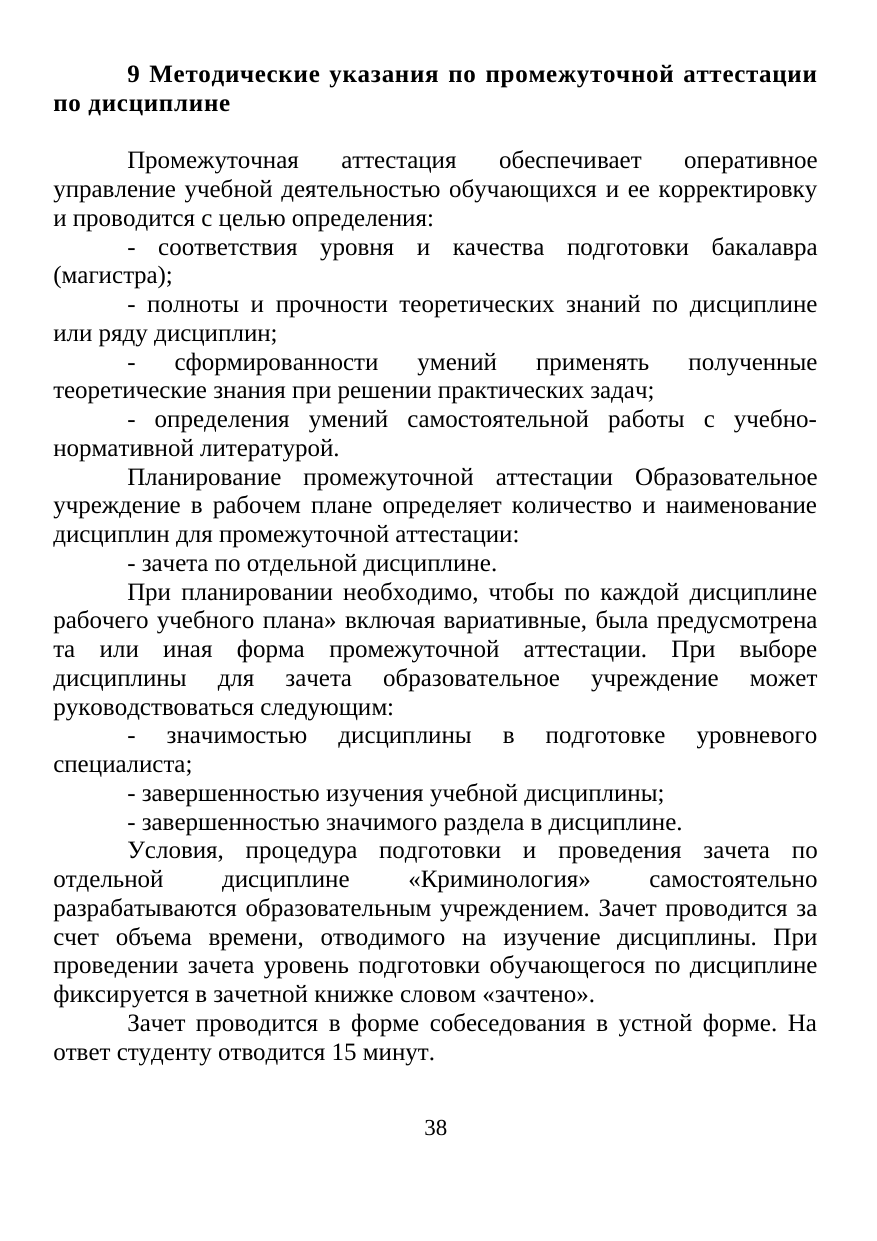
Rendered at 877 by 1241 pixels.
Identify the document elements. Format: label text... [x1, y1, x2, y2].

text - завершенностью изучения учебной дисциплины; [53, 778, 818, 807]
text При планировании необходимо, чтобы по каждой дисциплине рабочего учебного плана» включая вариативные, была предусмотрена та или иная форма промежуточной аттестации. При выборе дисциплины для зачета образовательное учреждение может руководствоваться следующим: [53, 577, 818, 720]
text Зачет проводится в форме собеседования в устной форме. На ответ студенту отводится 15 минут. [53, 1008, 818, 1065]
text - полноты и прочности теоретических знаний по дисциплине или ряду дисциплин; [53, 289, 818, 347]
text 9 Методические указания по промежуточной аттестации по дисциплине [53, 59, 818, 117]
text Промежуточная аттестация обеспечивает оперативное управление учебной деятельностью обучающихся и ее корректировку и проводится с целью определения: [53, 145, 818, 232]
text - завершенностью значимого раздела в дисциплине. [53, 807, 818, 835]
text - соответствия уровня и качества подготовки бакалавра (магистра); [53, 232, 818, 289]
text - сформированности умений применять полученные теоретические знания при решении практических задач; [53, 347, 818, 404]
text - зачета по отдельной дисциплине. [53, 548, 818, 577]
text - определения умений самостоятельной работы с учебно-нормативной литературой. [53, 404, 818, 462]
text Условия, процедура подготовки и проведения зачета по отдельной дисциплине «Криминология» самостоятельно разрабатываются образовательным учреждением. Зачет проводится за счет объема времени, отводимого на изучение дисциплины. При проведении зачета уровень подготовки обучающегося по дисциплине фиксируется в зачетной книжке словом «зачтено». [53, 835, 818, 1008]
text Планирование промежуточной аттестации Образовательное учреждение в рабочем плане определяет количество и наименование дисциплин для промежуточной аттестации: [53, 462, 818, 548]
text - значимостью дисциплины в подготовке уровневого специалиста; [53, 720, 818, 778]
